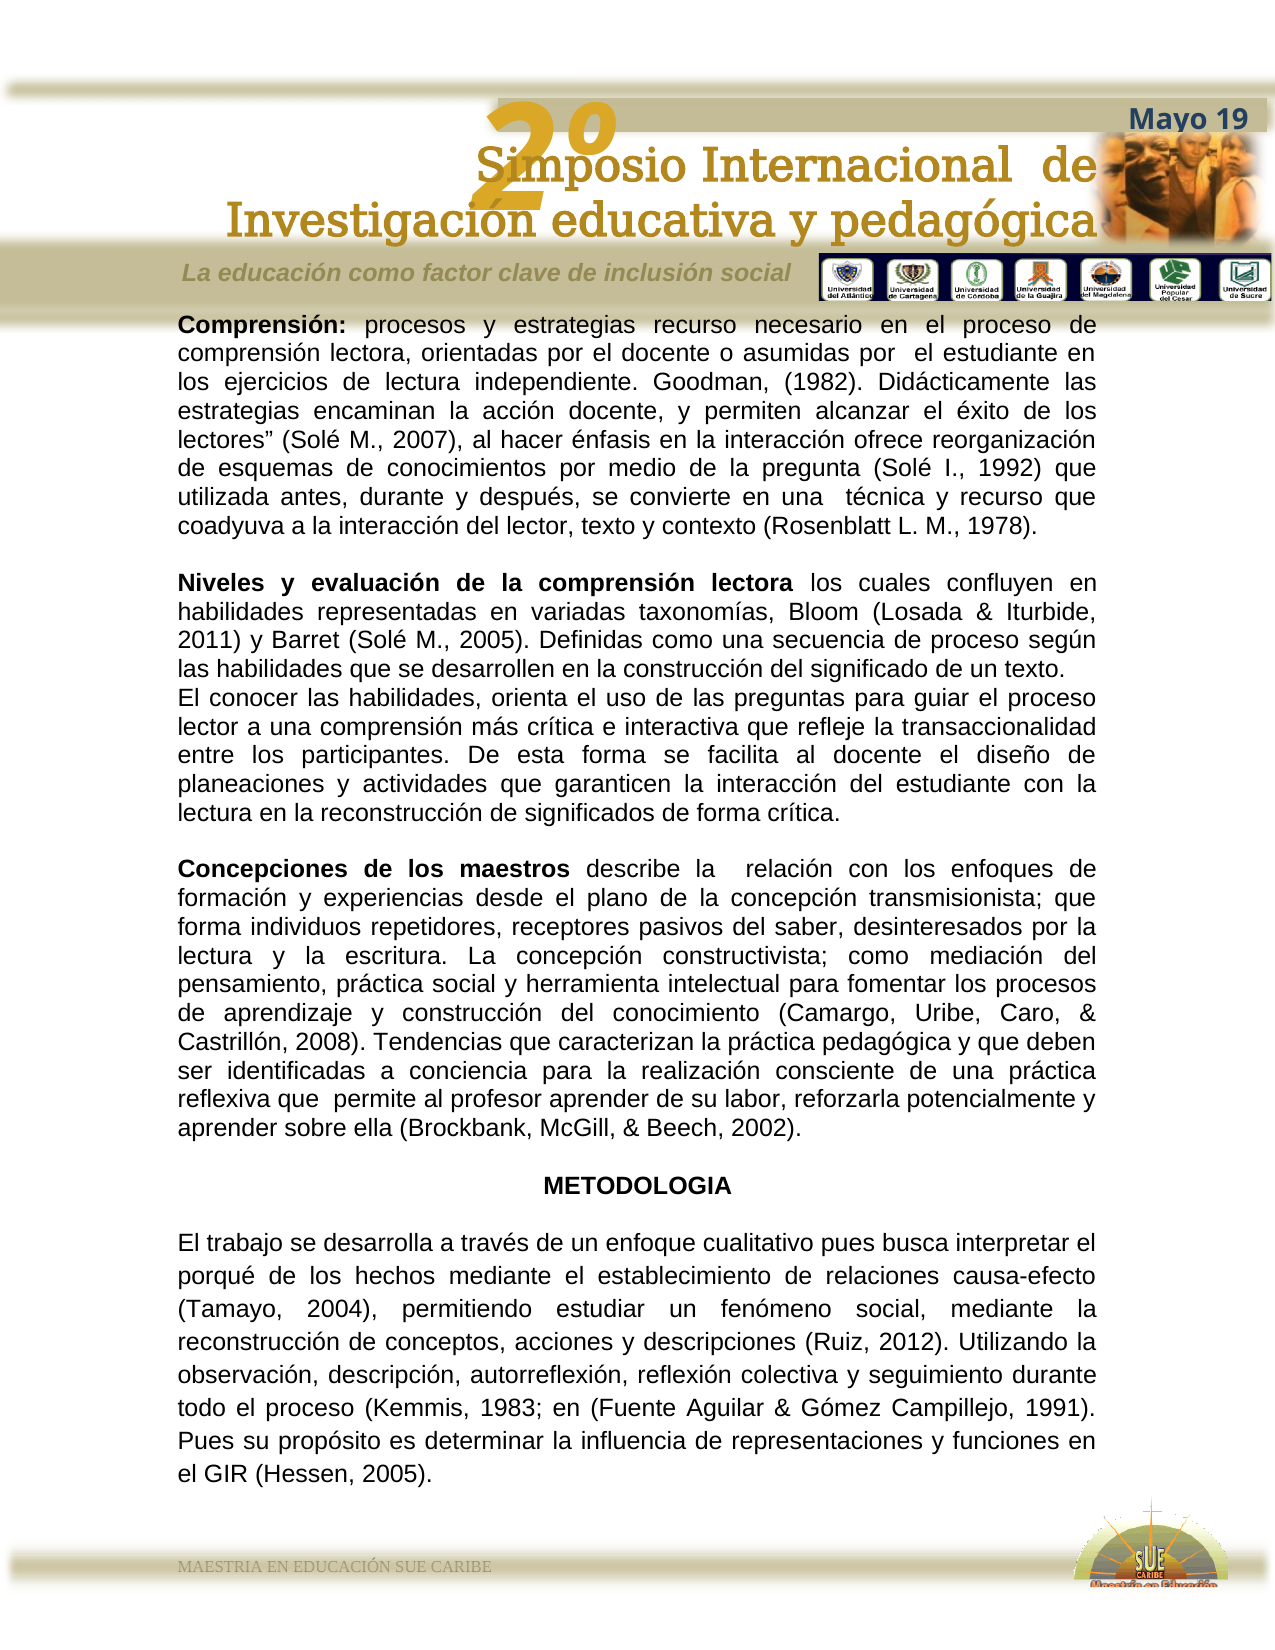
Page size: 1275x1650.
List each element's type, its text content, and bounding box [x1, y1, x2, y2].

text El conocer las habilidades, orienta el uso de las preguntas para guiar el proceso lector a una comprensión más crítica e interactiva que refleje la transaccionalidad entre los participantes. De esta forma se facilita al docente el diseño de planeaciones y actividades que garanticen la interacción del estudiante con la lectura en la reconstrucción de significados de forma crítica. [177, 683, 1098, 826]
text El trabajo se desarrolla a través de un enfoque cualitativo pues busca interpretar el porqué de los hechos mediante el establecimiento de relaciones causa-efecto (Tamayo, 2004), permitiendo estudiar un fenómeno social, mediante la reconstrucción de conceptos, acciones y descripciones (Ruiz, 2012). Utilizando la observación, descripción, autorreflexión, reflexión colectiva y seguimiento durante todo el proceso (Kemmis, 1983; en (Fuente Aguilar & Gómez Campillejo, 1991). Pues su propósito es determinar la influencia de representaciones y funciones en el GIR (Hessen, 2005). [177, 1228, 1098, 1488]
picture [818, 253, 1271, 301]
text Niveles y evaluación de la comprensión lectora los cuales confluyen en habilidades representadas en variadas taxonomías, Bloom (Losada & Iturbide, 2011) y Barret (Solé M., 2005). Definidas como una secuencia de proceso según las habilidades que se desarrollen en la construcción del significado de un texto. [177, 568, 1098, 683]
text METODOLOGIA [177, 1171, 1098, 1199]
picture [0, 1495, 1271, 1596]
text Concepciones de los maestros describe la relación con los enfoques de formación y experiencias desde el plano de la concepción transmisionista; que forma individuos repetidores, receptores pasivos del saber, desinteresados por la lectura y la escritura. La concepción constructivista; como mediación del pensamiento, práctica social y herramienta intelectual para fomentar los procesos de aprendizaje y construcción del conocimiento (Camargo, Uribe, Caro, & Castrillón, 2008). Tendencias que caracterizan la práctica pedagógica y que deben ser identificadas a conciencia para la realización consciente de una práctica reflexiva que permite al profesor aprender de su labor, reforzarla potencialmente y aprender sobre ella (Brockbank, McGill, & Beech, 2002). [177, 854, 1098, 1142]
picture [1114, 143, 1239, 233]
text Comprensión: procesos y estrategias recurso necesario en el proceso de comprensión lectora, orientadas por el docente o asumidas por el estudiante en los ejercicios de lectura independiente. Goodman, (1982). Didácticamente las estrategias encaminan la acción docente, y permiten alcanzar el éxito de los lectores” (Solé M., 2007), al hacer énfasis en la interacción ofrece reorganización de esquemas de conocimientos por medio de la pregunta (Solé I., 1992) que utilizada antes, durante y después, se convierte en una técnica y recurso que coadyuva a la interacción del lector, texto y contexto (Rosenblatt L. M., 1978). [177, 310, 1098, 540]
